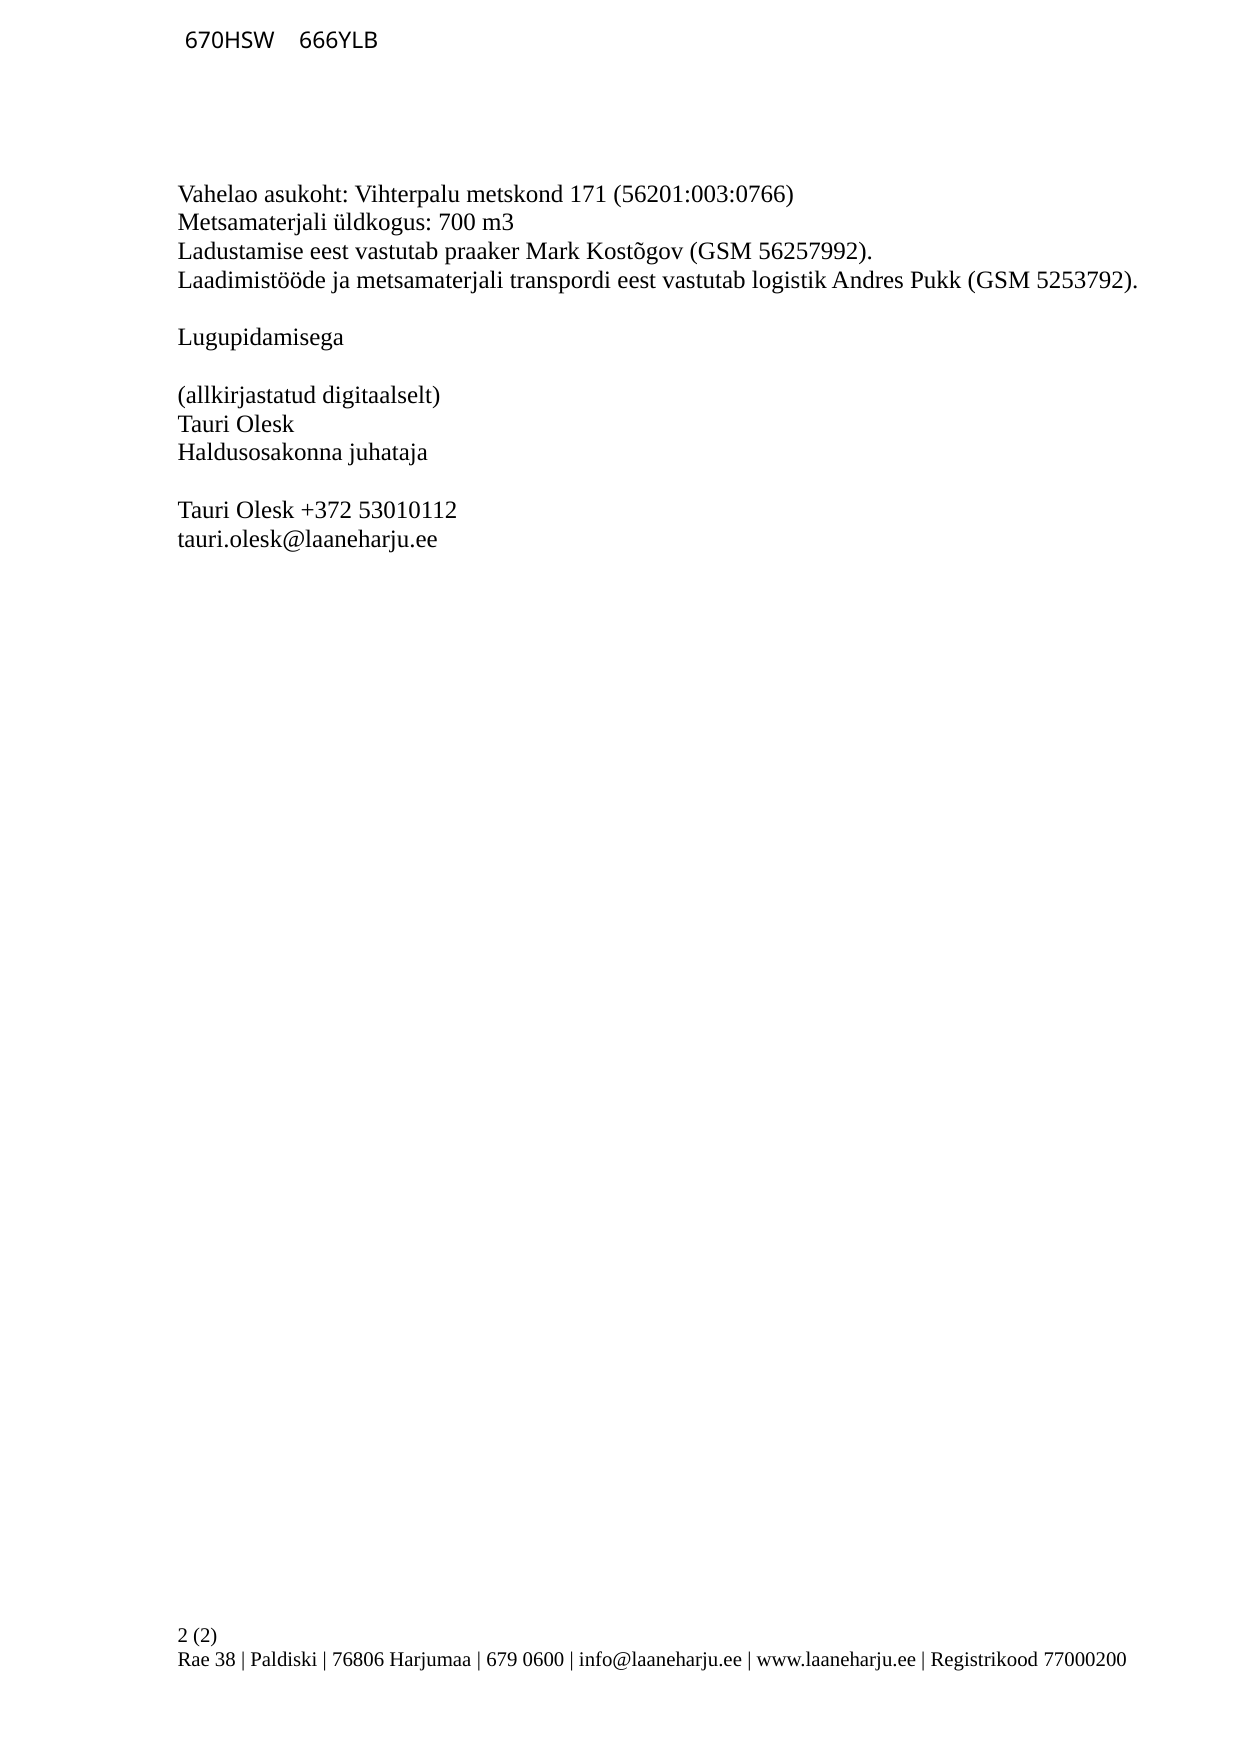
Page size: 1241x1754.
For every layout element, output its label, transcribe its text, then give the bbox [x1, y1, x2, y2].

text Vahelao asukoht: Vihterpalu metskond 171 (56201:003:0766) [177, 179, 1152, 207]
text Lugupidamisega [177, 322, 1152, 351]
text Laadimistööde ja metsamaterjali transpordi eest vastutab logistik Andres Pukk (GSM 5253792). [177, 265, 1152, 294]
text tauri.olesk@laaneharju.ee [177, 524, 1152, 552]
text Tauri Olesk [177, 409, 1152, 437]
table_cell 670HSW [177, 24, 292, 55]
text Tauri Olesk +372 53010112 [177, 495, 1152, 524]
table_cell 666YLB [292, 24, 400, 55]
text Metsamaterjali üldkogus: 700 m3 [177, 207, 1152, 236]
text Haldusosakonna juhataja [177, 437, 1152, 466]
text (allkirjastatud digitaalselt) [177, 380, 1152, 409]
text Ladustamise eest vastutab praaker Mark Kostõgov (GSM 56257992). [177, 236, 1152, 265]
